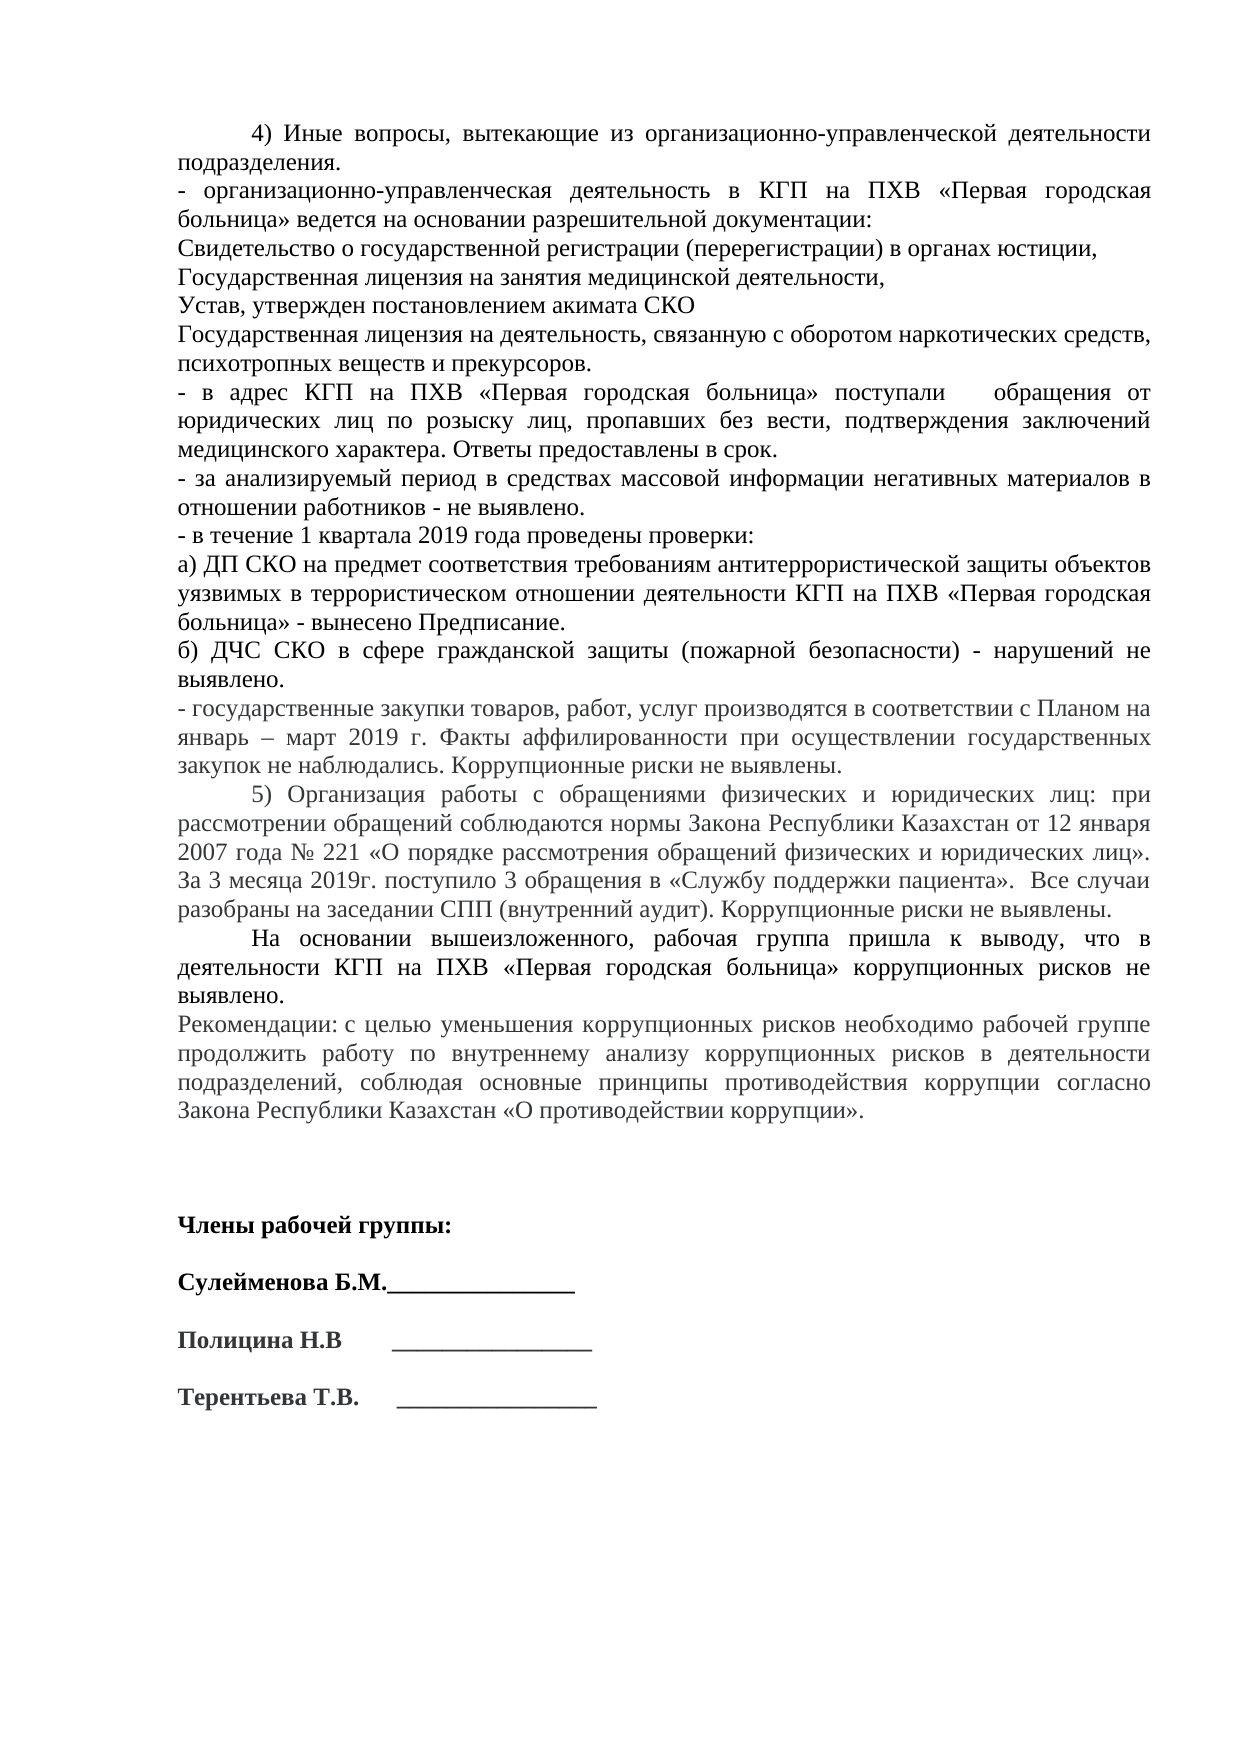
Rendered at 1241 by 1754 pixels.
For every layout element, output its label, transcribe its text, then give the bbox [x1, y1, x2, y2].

text Государственная лицензия на деятельность, связанную с оборотом наркотических средств, психотропных веществ и прекурсоров. [177, 319, 1152, 377]
text Члены рабочей группы: [177, 1210, 1152, 1239]
text На основании вышеизложенного, рабочая группа пришла к выводу, что в деятельности КГП на ПХВ «Первая городская больница» коррупционных рисков не выявлено. [177, 923, 1152, 1009]
text - в течение 1 квартала 2019 года проведены проверки: [177, 521, 1152, 549]
text Устав, утвержден постановлением акимата СКО [177, 291, 1152, 319]
text Свидетельство о государственной регистрации (перерегистрации) в органах юстиции, [177, 233, 1152, 262]
text - организационно-управленческая деятельность в КГП на ПХВ «Первая городская больница» ведется на основании разрешительной документации: [177, 176, 1152, 233]
text Государственная лицензия на занятия медицинской деятельности, [177, 262, 1152, 291]
text 5) Организация работы с обращениями физических и юридических лиц: при рассмотрении обращений соблюдаются нормы Закона Республики Казахстан от 12 января 2007 года № 221 «О порядке рассмотрения обращений физических и юридических лиц». За 3 месяца 2019г. поступило 3 обращения в «Службу поддержки пациента». Все случаи разобраны на заседании СПП (внутренний аудит). Коррупционные риски не выявлены. [177, 779, 1152, 923]
text - за анализируемый период в средствах массовой информации негативных материалов в отношении работников - не выявлено. [177, 463, 1152, 521]
text б) ДЧС СКО в сфере гражданской защиты (пожарной безопасности) - нарушений не выявлено. [177, 636, 1152, 693]
text а) ДП СКО на предмет соответствия требованиям антитеррористической защиты объектов уязвимых в террористическом отношении деятельности КГП на ПХВ «Первая городская больница» - вынесено Предписание. [177, 549, 1152, 636]
text Полицина Н.В ________________ [177, 1325, 1146, 1354]
text Рекомендации: с целью уменьшения коррупционных рисков необходимо рабочей группе продолжить работу по внутреннему анализу коррупционных рисков в деятельности подразделений, соблюдая основные принципы противодействия коррупции согласно Закона Республики Казахстан «О противодействии коррупции». [177, 1009, 1152, 1124]
text 4) Иные вопросы, вытекающие из организационно-управленческой деятельности подразделения. [177, 118, 1152, 176]
text Терентьева Т.В. ________________ [177, 1382, 1146, 1411]
text Сулейменова Б.М._______________ [177, 1267, 1146, 1296]
text - государственные закупки товаров, работ, услуг производятся в соответствии с Планом на январь – март 2019 г. Факты аффилированности при осуществлении государственных закупок не наблюдались. Коррупционные риски не выявлены. [177, 693, 1152, 779]
text - в адрес КГП на ПХВ «Первая городская больница» поступали обращения от юридических лиц по розыску лиц, пропавших без вести, подтверждения заключений медицинского характера. Ответы предоставлены в срок. [177, 377, 1152, 463]
